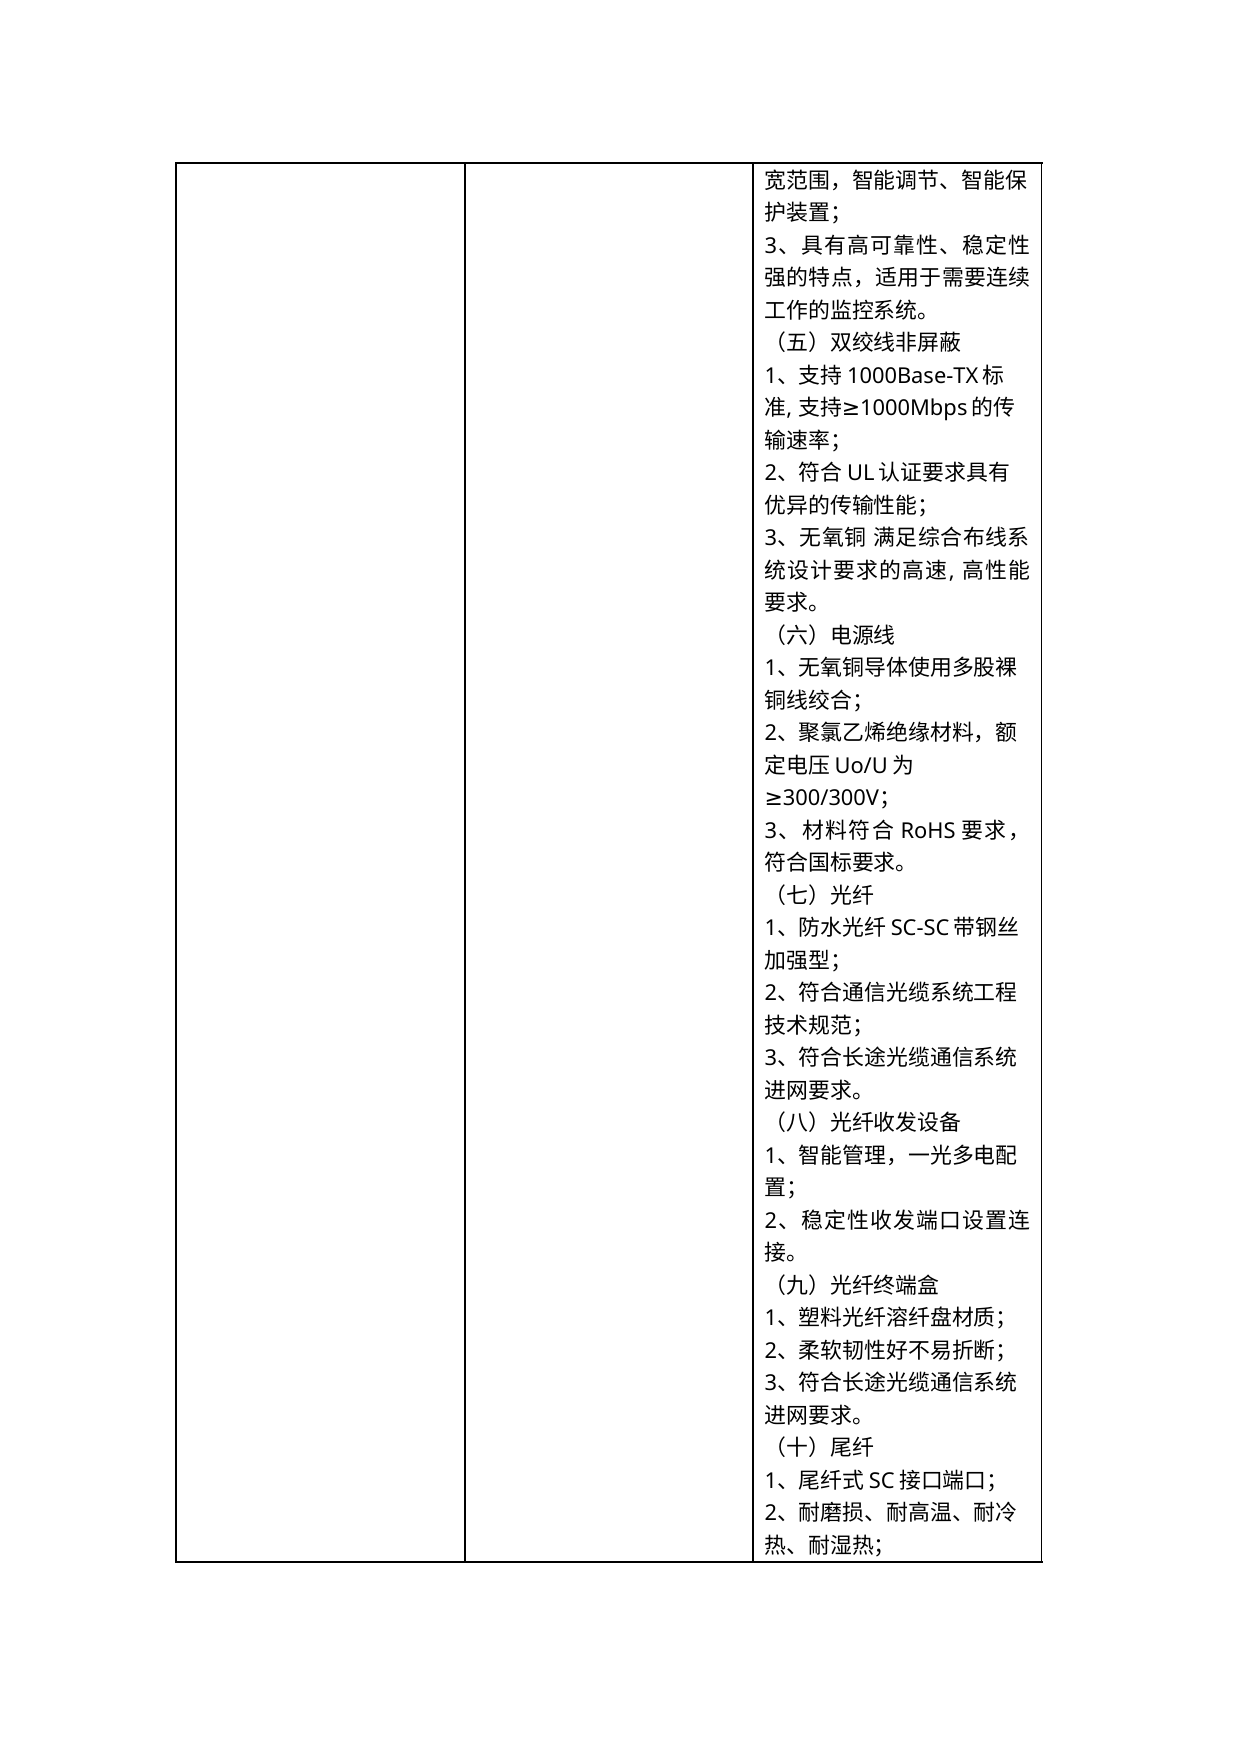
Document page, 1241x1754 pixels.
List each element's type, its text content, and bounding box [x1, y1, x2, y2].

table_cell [754, 164, 1041, 1561]
table_cell 1 [466, 164, 752, 1561]
table_cell [177, 164, 464, 1561]
